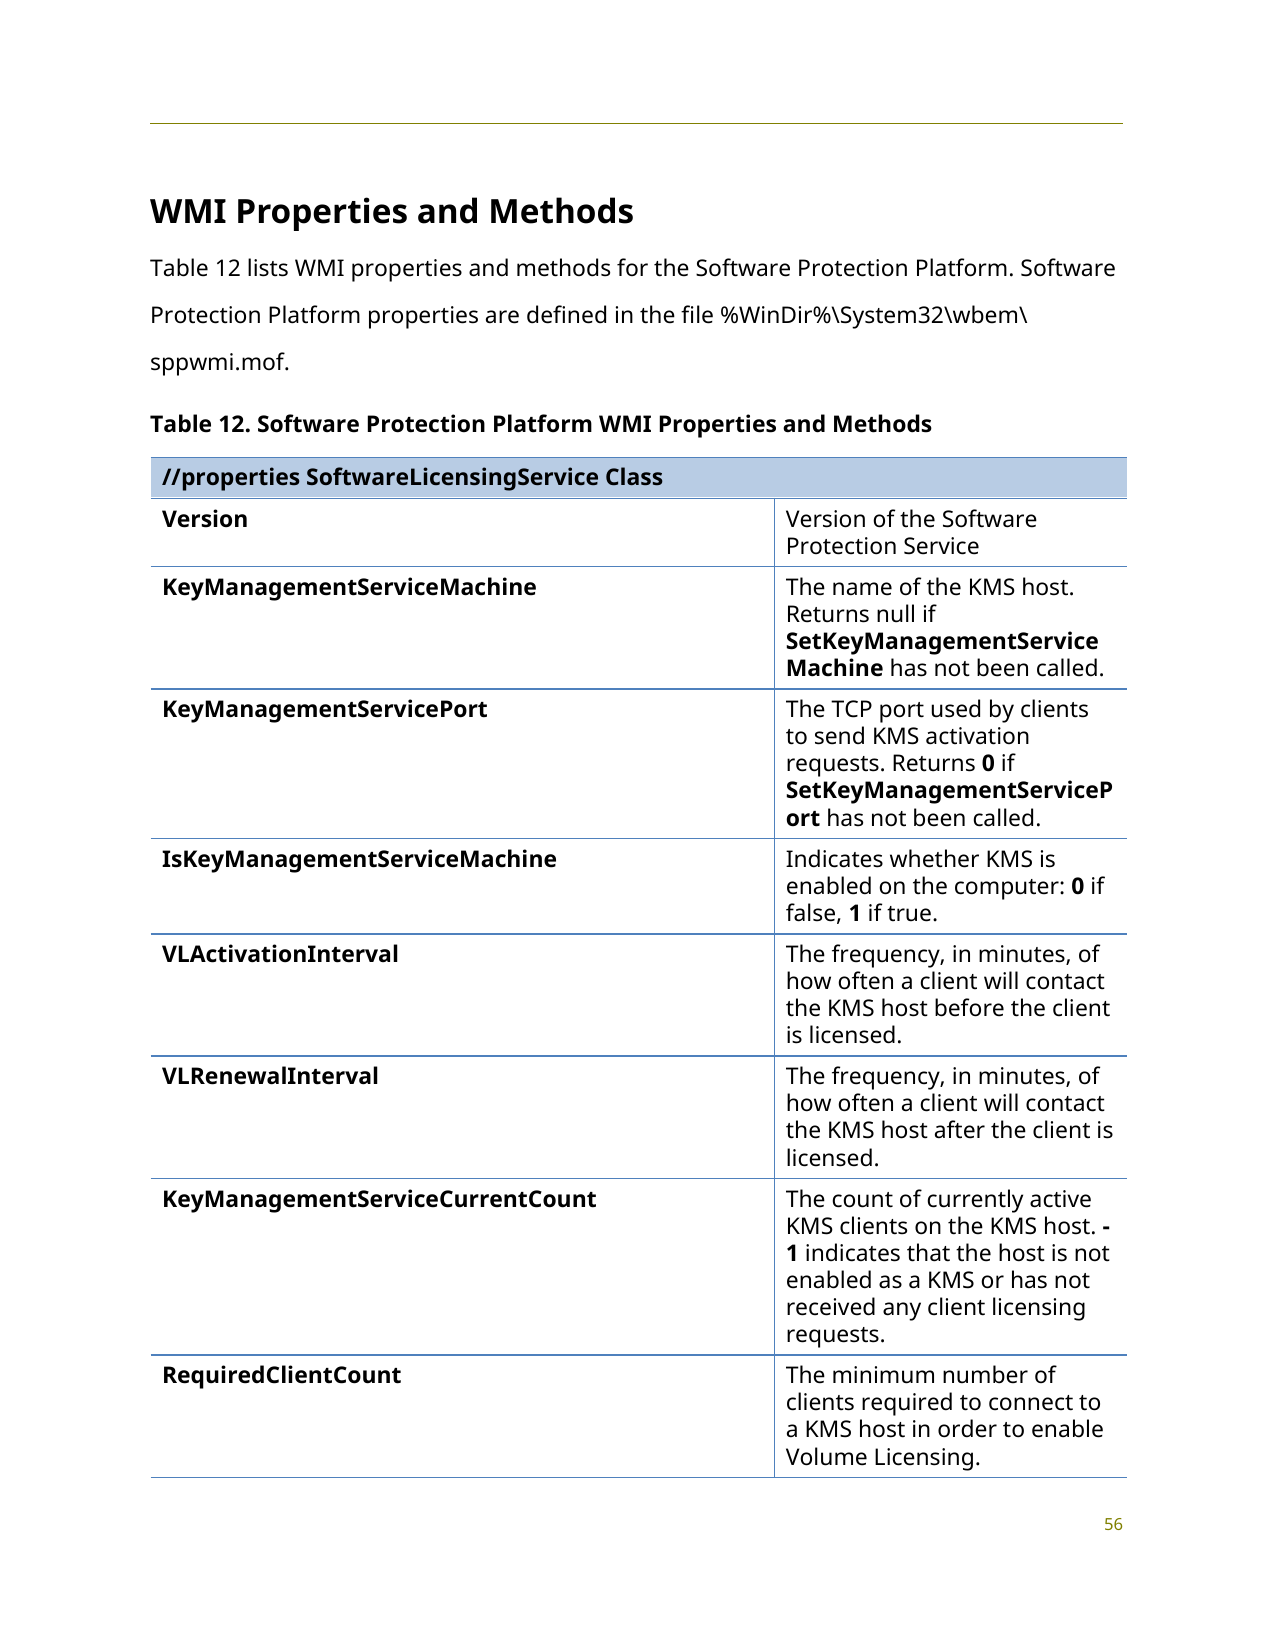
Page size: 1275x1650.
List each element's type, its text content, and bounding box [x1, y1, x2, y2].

table_cell The frequency, in minutes, of how often a client will contact the KMS host before the client is licensed. [775, 935, 1127, 1055]
table_cell The count of currently active KMS clients on the KMS host. -1 indicates that the host is not enabled as a KMS or has not received any client licensing requests. [775, 1179, 1127, 1354]
table_cell KeyManagementServiceMachine [151, 567, 774, 688]
table_cell IsKeyManagementServiceMachine [151, 839, 774, 933]
table_cell Version [151, 499, 774, 566]
text Table 12 lists WMI properties and methods for the Software Protection Platform. Software Protection Platform properties are defined in the file %WinDir%\System32\wbem\sppwmi.mof. [150, 252, 1125, 377]
table_cell KeyManagementServiceCurrentCount [151, 1179, 774, 1354]
table_cell The frequency, in minutes, of how often a client will contact the KMS host after the client is licensed. [775, 1057, 1127, 1178]
table_cell VLRenewalInterval [151, 1057, 774, 1178]
table_cell VLActivationInterval [151, 935, 774, 1055]
table_cell Indicates whether KMS is enabled on the computer: 0 if false, 1 if true. [775, 839, 1127, 933]
table_cell The minimum number of clients required to connect to a KMS host in order to enable Volume Licensing. [775, 1356, 1127, 1477]
table_cell The name of the KMS host. Returns null if SetKeyManagementServiceMachine has not been called. [775, 567, 1127, 688]
table_cell KeyManagementServicePort [151, 690, 774, 838]
subtitle WMI Properties and Methods [150, 187, 1125, 233]
table_header //properties SoftwareLicensingService Class [151, 458, 1127, 497]
table_cell The TCP port used by clients to send KMS activation requests. Returns 0 if SetKeyManagementServicePort has not been called. [775, 690, 1127, 838]
table_cell Version of the Software Protection Service [775, 499, 1127, 566]
text Table 12. Software Protection Platform WMI Properties and Methods [150, 411, 1125, 438]
table_cell RequiredClientCount [151, 1356, 774, 1477]
